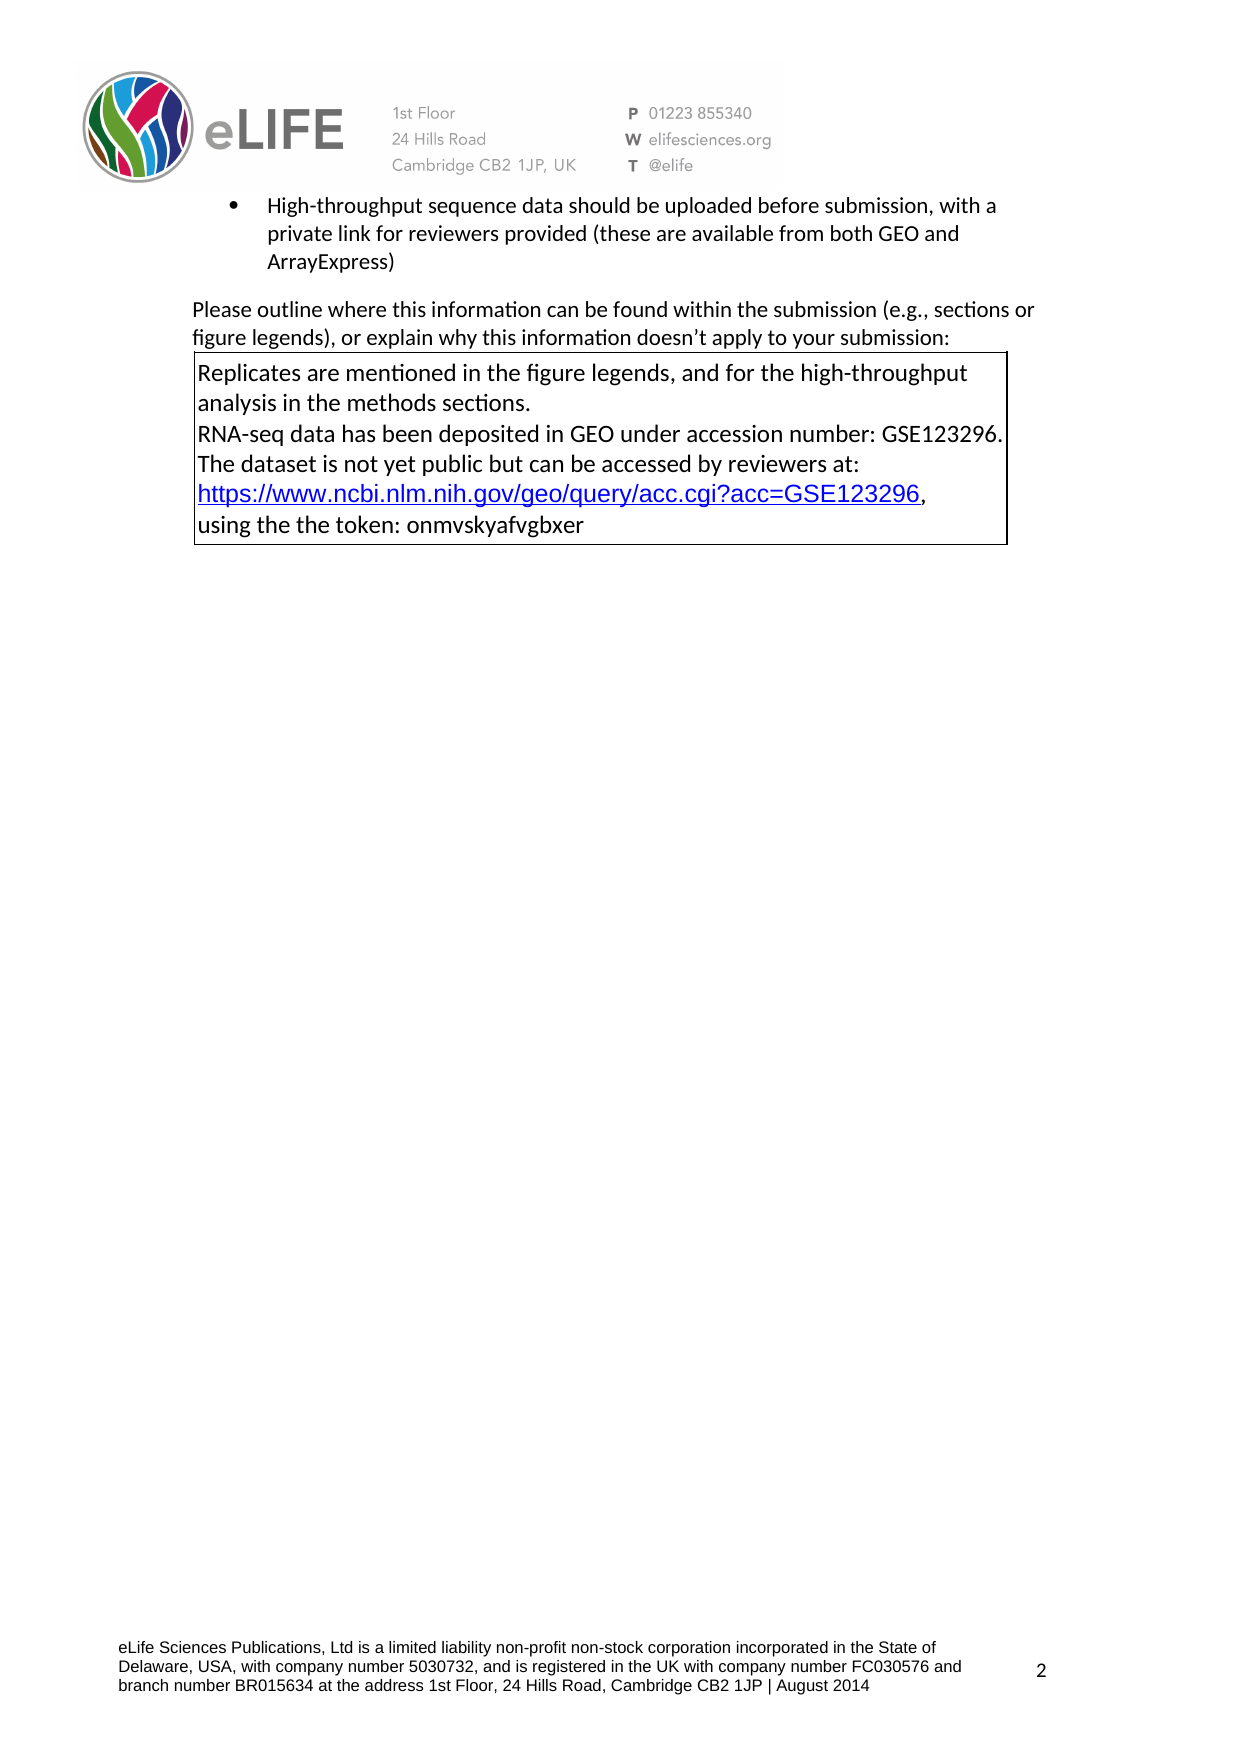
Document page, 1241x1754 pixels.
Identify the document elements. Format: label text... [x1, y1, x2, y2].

text Replicates are mentioned in the figure legends, and for the high-throughput analysis in the methods sections. [195, 355, 1006, 418]
text The dataset is not yet public but can be accessed by reviewers at: https://www.ncbi.nlm.nih.gov/geo/query/acc.cgi?acc=GSE123296, [197, 449, 1004, 509]
text RNA-seq data has been deposited in GEO under accession number: GSE123296. [197, 418, 1004, 449]
text using the the token: onmvskyafvgbxer [195, 509, 1006, 541]
list High-throughput sequence data should be uploaded before submission, with a private link for reviewers provided (these are available from both GEO and ArrayExpress) [229, 191, 1053, 275]
text Please outline where this information can be found within the submission (e.g., sections or figure legends), or explain why this information doesn’t apply to your submission: [192, 295, 1053, 351]
picture [73, 59, 784, 191]
